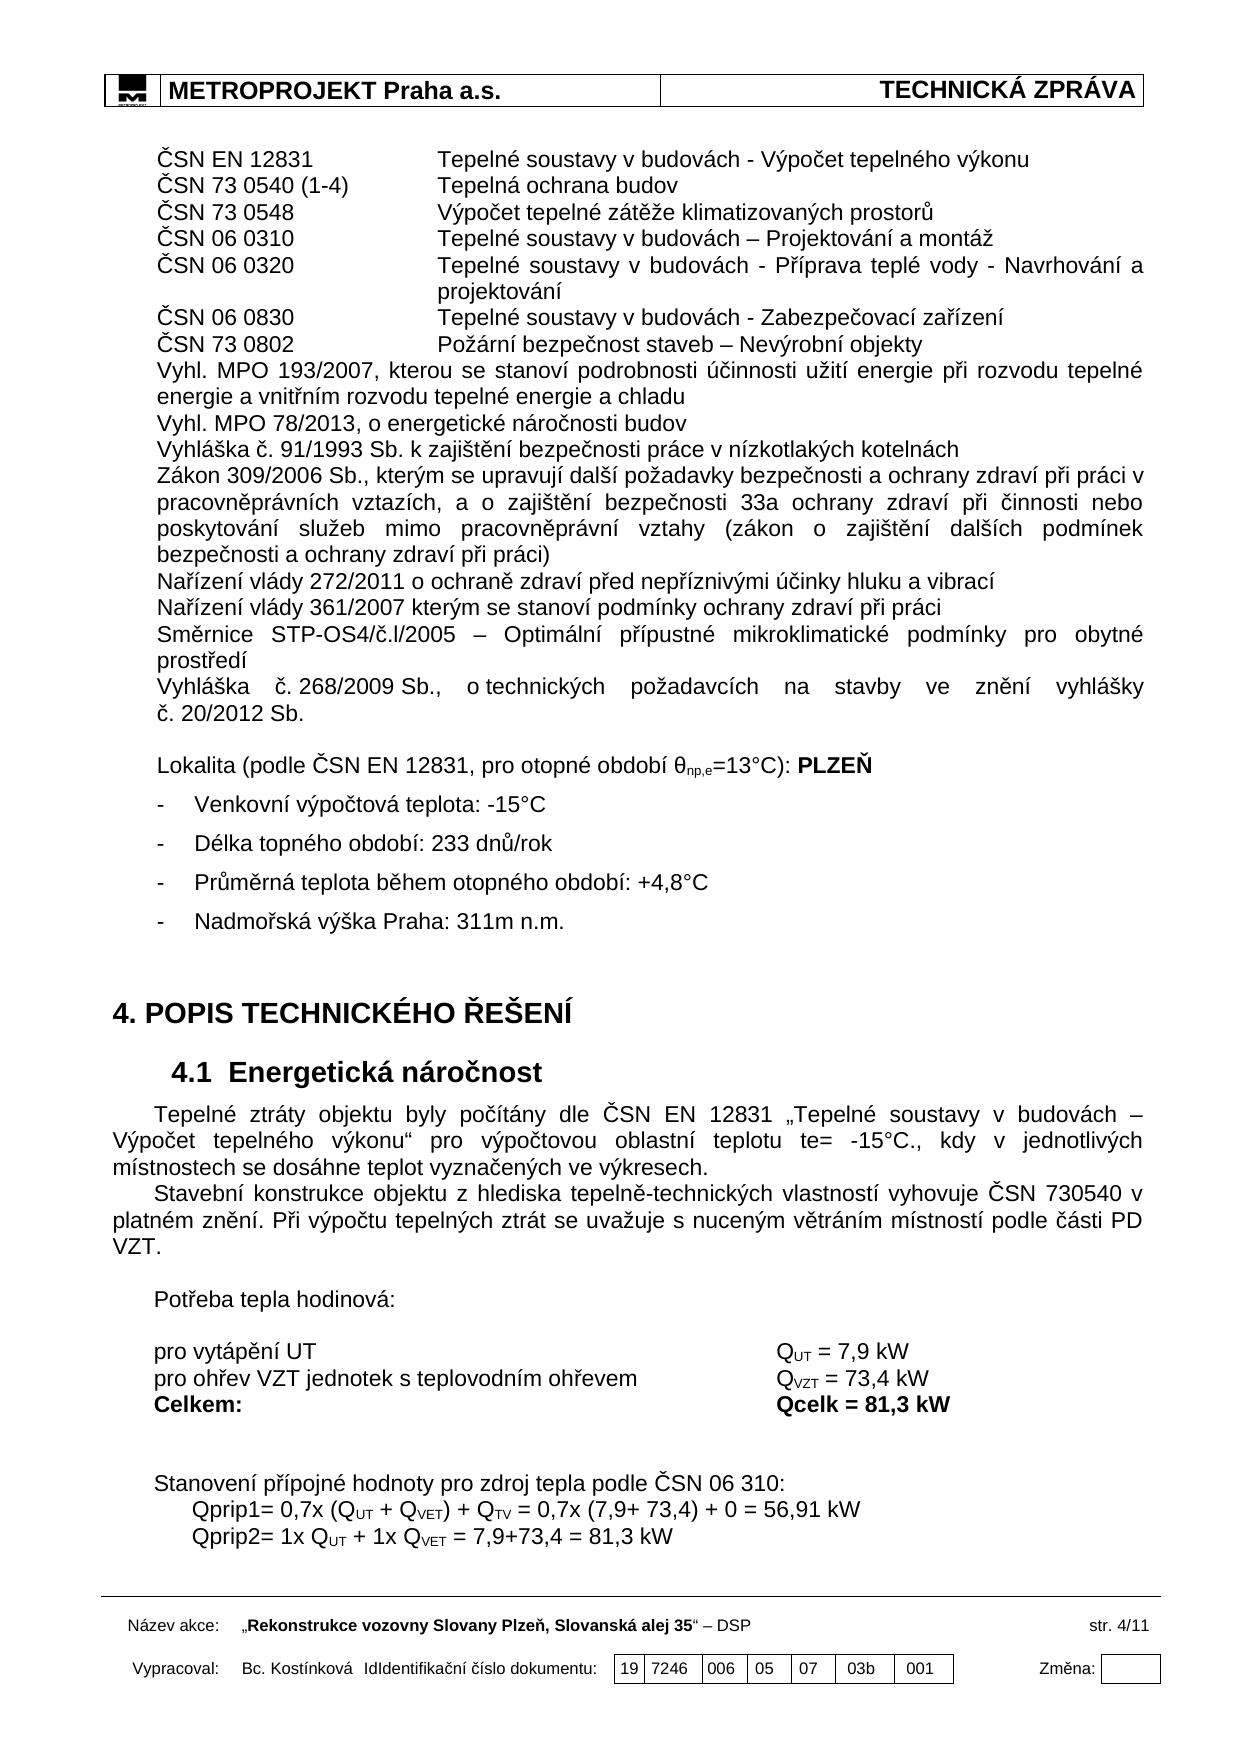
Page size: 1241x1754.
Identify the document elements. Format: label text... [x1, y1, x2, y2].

text Tepelné ztráty objektu byly počítány dle ČSN EN 12831 „Tepelné soustavy v budovách – Výpočet tepelného výkonu“ pro výpočtovou oblastní teplotu te= -15°C., kdy v jednotlivých místnostech se dosáhne teplot vyznačených ve výkresech. [112, 1101, 1144, 1180]
text ČSN 06 0320 Tepelné soustavy v budovách - Příprava teplé vody - Navrhování a projektování [157, 252, 1144, 304]
text Vyhl. MPO 193/2007, kterou se stanoví podrobnosti účinnosti užití energie při rozvodu tepelné energie a vnitřním rozvodu tepelné energie a chladu [157, 357, 1144, 410]
text Qprip1= 0,7x (QUT + QVET) + QTV = 0,7x (7,9+ 73,4) + 0 = 56,91 kW [112, 1496, 1144, 1523]
text pro vytápění UT QUT = 7,9 kW [112, 1338, 1144, 1365]
text ČSN 73 0802 Požární bezpečnost staveb – Nevýrobní objekty [157, 331, 1144, 357]
list Délka topného období: 233 dnů/rok [157, 830, 1144, 856]
text Vyhláška č. 91/1993 Sb. k zajištění bezpečnosti práce v nízkotlakých kotelnách [157, 436, 1144, 462]
picture [118, 75, 147, 106]
list Nadmořská výška Praha: 311m n.m. [157, 908, 1144, 934]
text Celkem: Qcelk = 81,3 kW [112, 1391, 1144, 1417]
text Stavební konstrukce objektu z hlediska tepelně-technických vlastností vyhovuje ČSN 730540 v platném znění. Při výpočtu tepelných ztrát se uvažuje s nuceným větráním místností podle části PD VZT. [112, 1180, 1144, 1259]
text Qprip2= 1x QUT + 1x QVET = 7,9+73,4 = 81,3 kW [112, 1523, 1144, 1549]
text Směrnice STP-OS4/č.l/2005 – Optimální přípustné mikroklimatické podmínky pro obytné prostředí [157, 621, 1144, 673]
text pro ohřev VZT jednotek s teplovodním ohřevem QVZT = 73,4 kW [112, 1365, 1144, 1391]
text Stanovení přípojné hodnoty pro zdroj tepla podle ČSN 06 310: [112, 1470, 1144, 1496]
text ČSN 06 0830 Tepelné soustavy v budovách - Zabezpečovací zařízení [157, 304, 1144, 331]
text Vyhl. MPO 78/2013, o energetické náročnosti budov [157, 410, 1144, 436]
text Nařízení vlády 272/2011 o ochraně zdraví před nepříznivými účinky hluku a vibrací [157, 568, 1144, 594]
text Vyhláška č. 268/2009 Sb., o technických požadavcích na stavby ve znění vyhlášky č. 20/2012 Sb. [157, 673, 1144, 726]
text Zákon 309/2006 Sb., kterým se upravují další požadavky bezpečnosti a ochrany zdraví při práci v pracovněprávních vztazích, a o zajištění bezpečnosti 33a ochrany zdraví při činnosti nebo poskytování služeb mimo pracovněprávní vztahy (zákon o zajištění dalších podmínek bezpečnosti a ochrany zdraví při práci) [157, 462, 1144, 568]
text ČSN EN 12831 Tepelné soustavy v budovách - Výpočet tepelného výkonu [157, 146, 1144, 172]
list Venkovní výpočtová teplota: -15°C [157, 791, 1144, 817]
list Průměrná teplota během otopného období: +4,8°C [157, 869, 1144, 895]
subtitle Energetická náročnost [171, 1055, 1144, 1089]
text ČSN 73 0548 Výpočet tepelné zátěže klimatizovaných prostorů [157, 199, 1144, 225]
subtitle Popis technického ŘEŠENÍ [112, 997, 1144, 1030]
text ČSN 73 0540 (1-4) Tepelná ochrana budov [157, 172, 1144, 199]
text ČSN 06 0310 Tepelné soustavy v budovách – Projektování a montáž [157, 225, 1144, 252]
text Potřeba tepla hodinová: [112, 1286, 1144, 1312]
text Nařízení vlády 361/2007 kterým se stanoví podmínky ochrany zdraví při práci [157, 594, 1144, 621]
text Lokalita (podle ČSN EN 12831, pro otopné období θnp,e=13°C): PLZEŇ [157, 752, 1144, 779]
